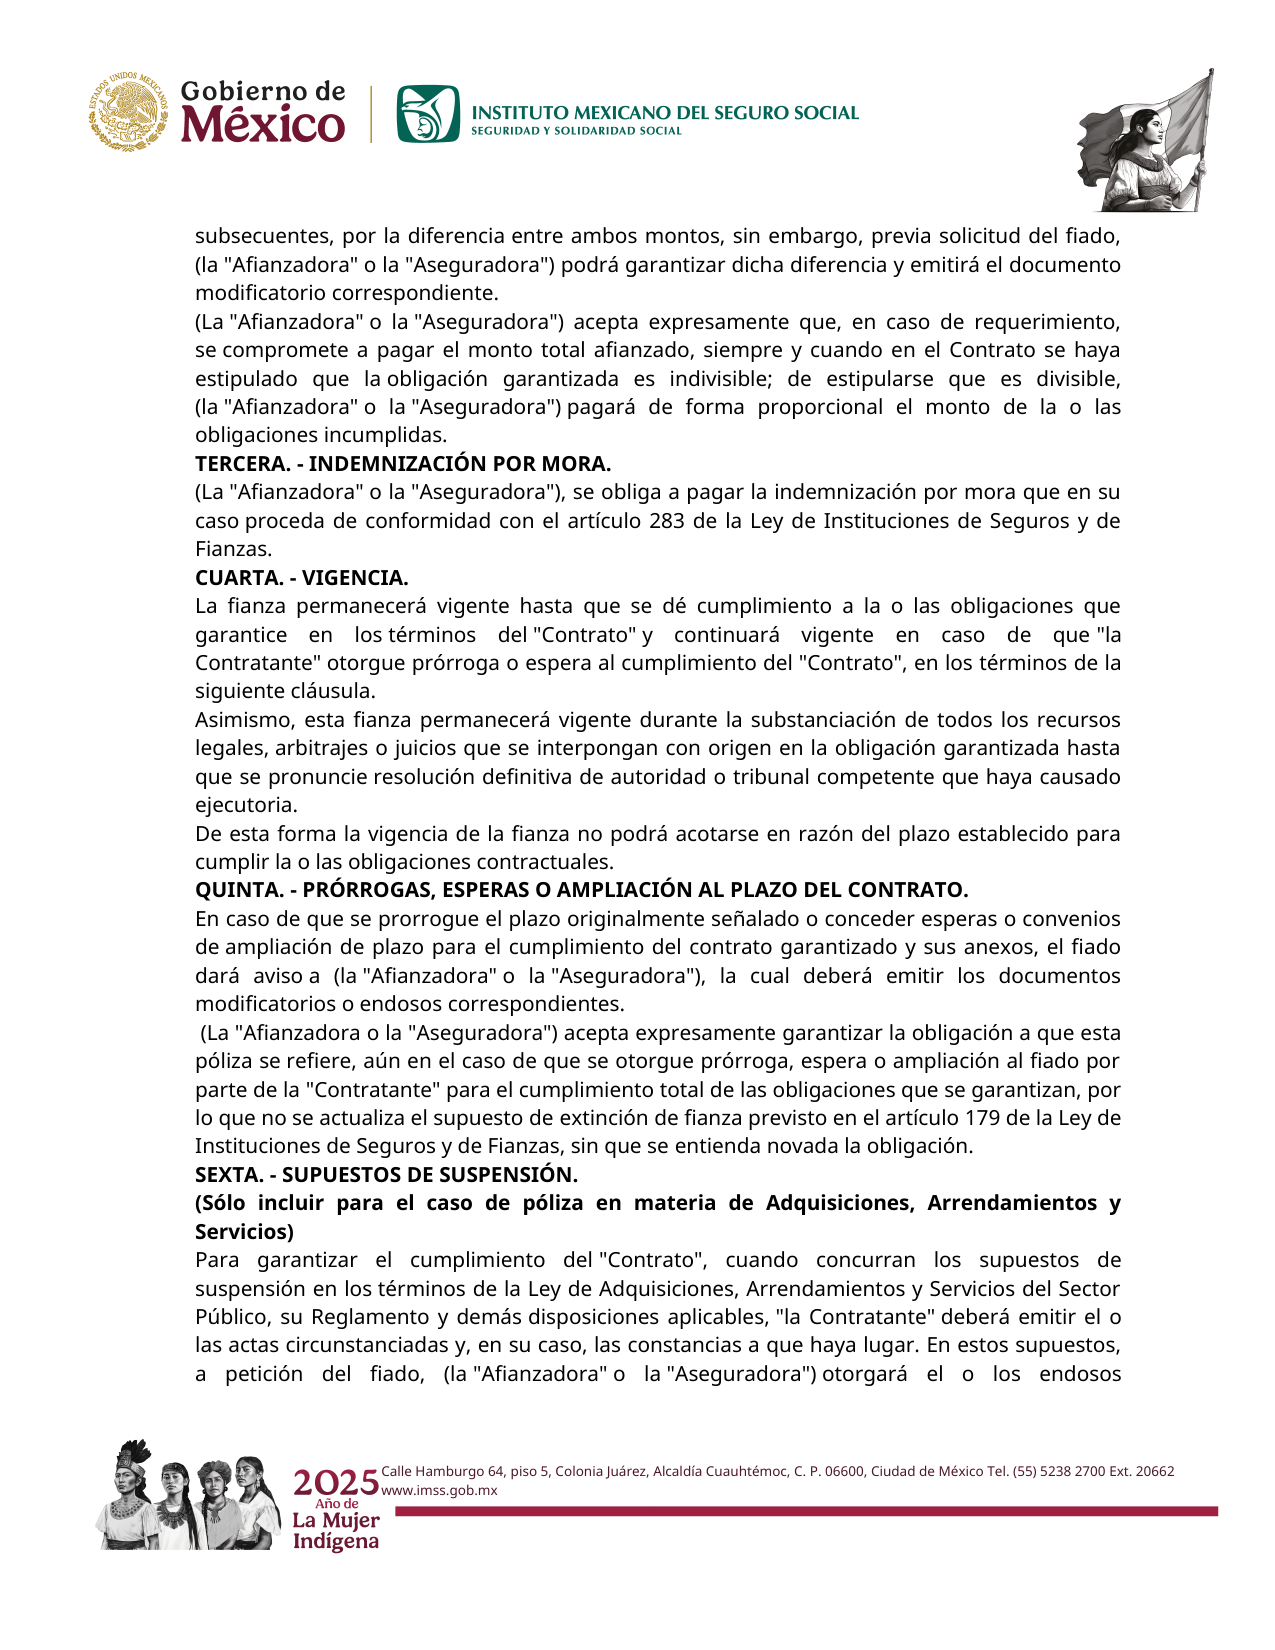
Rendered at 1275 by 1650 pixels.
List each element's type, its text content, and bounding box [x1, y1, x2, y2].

text SEXTA. - SUPUESTOS DE SUSPENSIÓN. [195, 1160, 1122, 1188]
text La fianza permanecerá vigente hasta que se dé cumplimiento a la o las obligaciones que garantice en los términos del "Contrato" y continuará vigente en caso de que "la Contratante" otorgue prórroga o espera al cumplimiento del "Contrato", en los términos de la siguiente cláusula. [195, 591, 1122, 705]
text QUINTA. - PRÓRROGAS, ESPERAS O AMPLIACIÓN AL PLAZO DEL CONTRATO. [195, 876, 1122, 904]
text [195, 1245, 1122, 1387]
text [195, 222, 1122, 307]
text (La "Afianzadora" o la "Aseguradora"), se obliga a pagar la indemnización por mora que en su caso proceda de conformidad con el artículo 283 de la Ley de Instituciones de Seguros y de Fianzas. [195, 477, 1122, 563]
text (Sólo incluir para el caso de póliza en materia de Adquisiciones, Arrendamientos y Servicios) [195, 1188, 1122, 1245]
text De esta forma la vigencia de la fianza no podrá acotarse en razón del plazo establecido para cumplir la o las obligaciones contractuales. [195, 819, 1122, 876]
picture [18, 0, 1275, 1649]
text (La "Afianzadora o la "Aseguradora") acepta expresamente garantizar la obligación a que esta póliza se refiere, aún en el caso de que se otorgue prórroga, espera o ampliación al fiado por parte de la "Contratante" para el cumplimiento total de las obligaciones que se garantizan, por lo que no se actualiza el supuesto de extinción de fianza previsto en el artículo 179 de la Ley de Instituciones de Seguros y de Fianzas, sin que se entienda novada la obligación. [195, 1018, 1122, 1160]
text En caso de que se prorrogue el plazo originalmente señalado o conceder esperas o convenios de ampliación de plazo para el cumplimiento del contrato garantizado y sus anexos, el fiado dará aviso a (la "Afianzadora" o la "Aseguradora"), la cual deberá emitir los documentos modificatorios o endosos correspondientes. [195, 904, 1122, 1018]
text (La "Afianzadora" o la "Aseguradora") acepta expresamente que, en caso de requerimiento, se compromete a pagar el monto total afianzado, siempre y cuando en el Contrato se haya estipulado que la obligación garantizada es indivisible; de estipularse que es divisible, (la "Afianzadora" o la "Aseguradora") pagará de forma proporcional el monto de la o las obligaciones incumplidas. [195, 307, 1122, 449]
text Asimismo, esta fianza permanecerá vigente durante la substanciación de todos los recursos legales, arbitrajes o juicios que se interpongan con origen en la obligación garantizada hasta que se pronuncie resolución definitiva de autoridad o tribunal competente que haya causado ejecutoria. [195, 705, 1122, 819]
text TERCERA. - INDEMNIZACIÓN POR MORA. [195, 449, 1122, 477]
text CUARTA. - VIGENCIA. [195, 563, 1122, 591]
